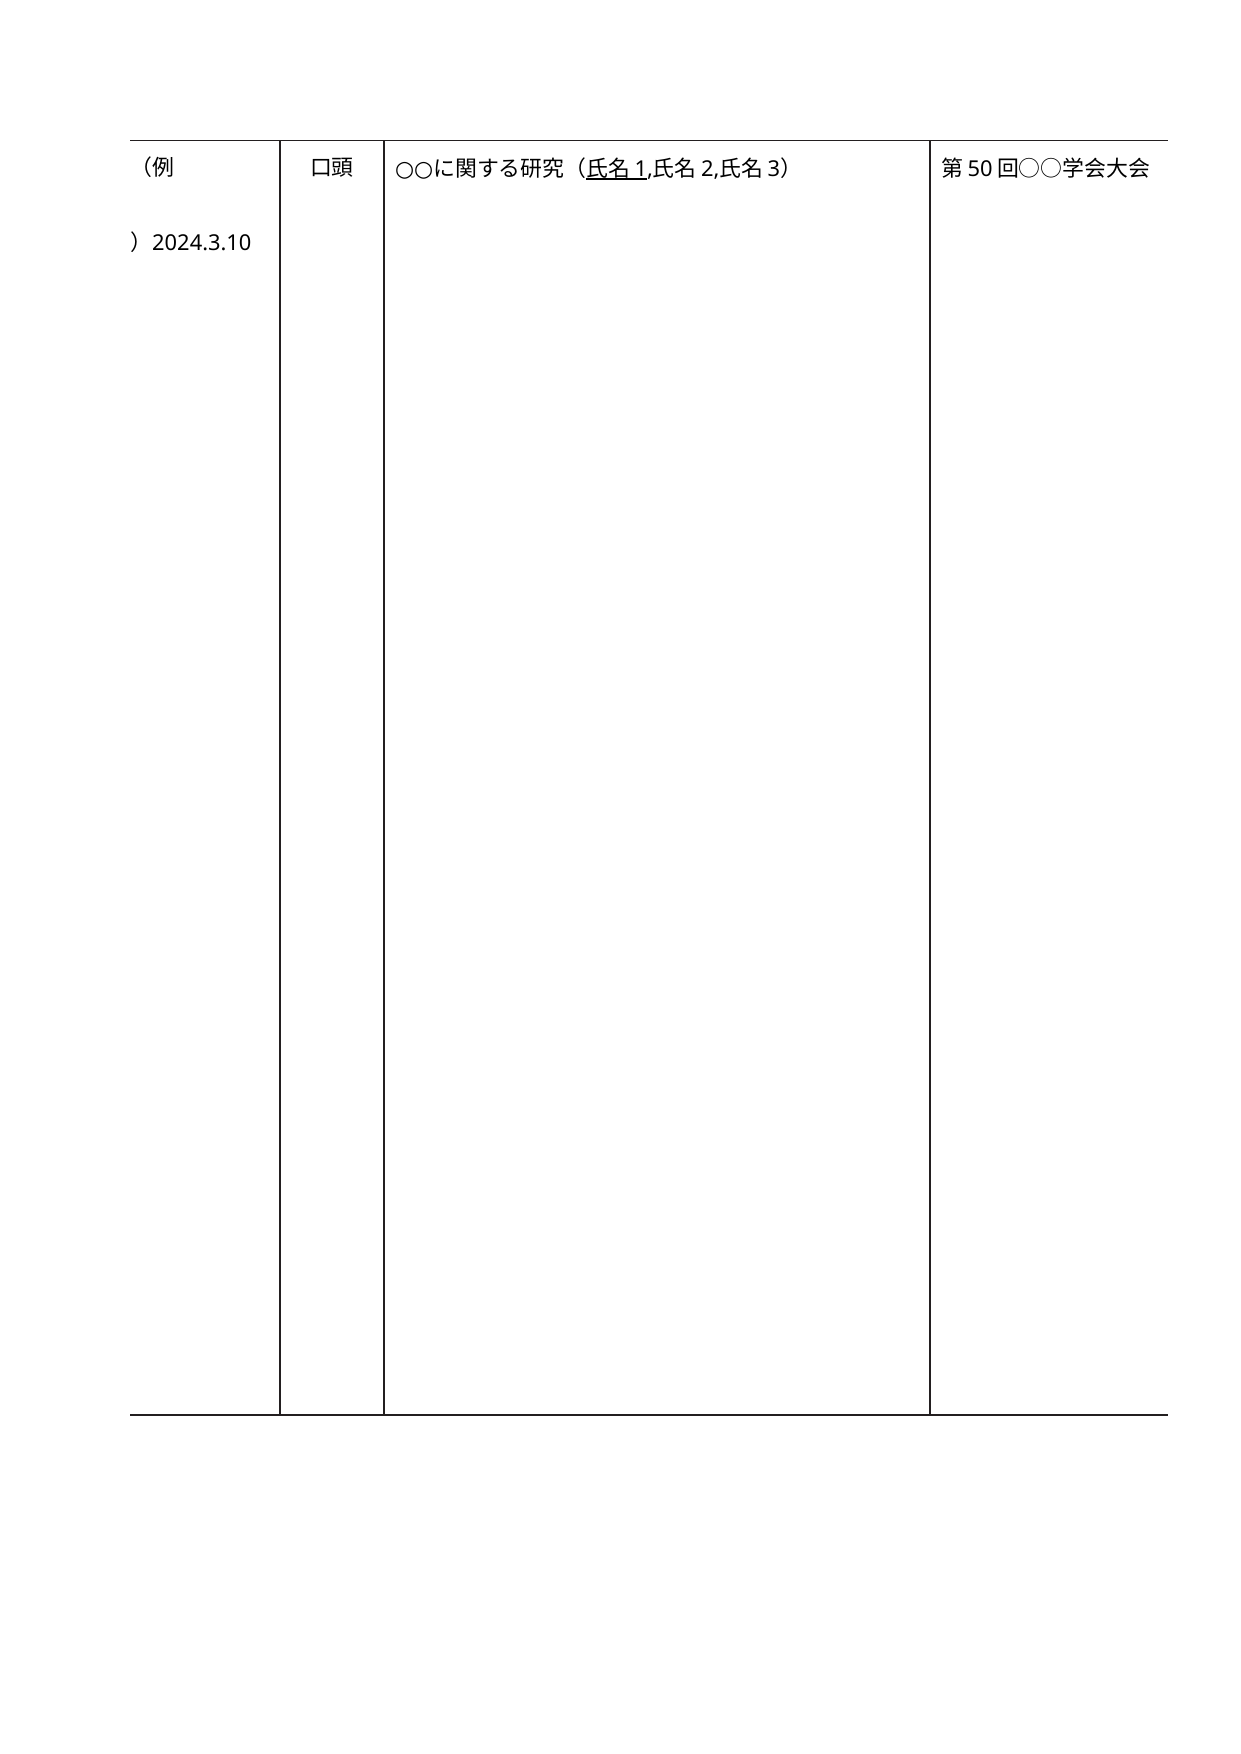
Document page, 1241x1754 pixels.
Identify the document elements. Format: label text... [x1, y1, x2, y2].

table_cell ○○に関する研究（氏名1,氏名2,氏名3） [385, 141, 929, 1414]
table_cell 口頭 [281, 141, 383, 1414]
table_cell （例）2024.3.10 [130, 141, 279, 1414]
table_cell 第50回○○学会大会 [931, 141, 1168, 1414]
